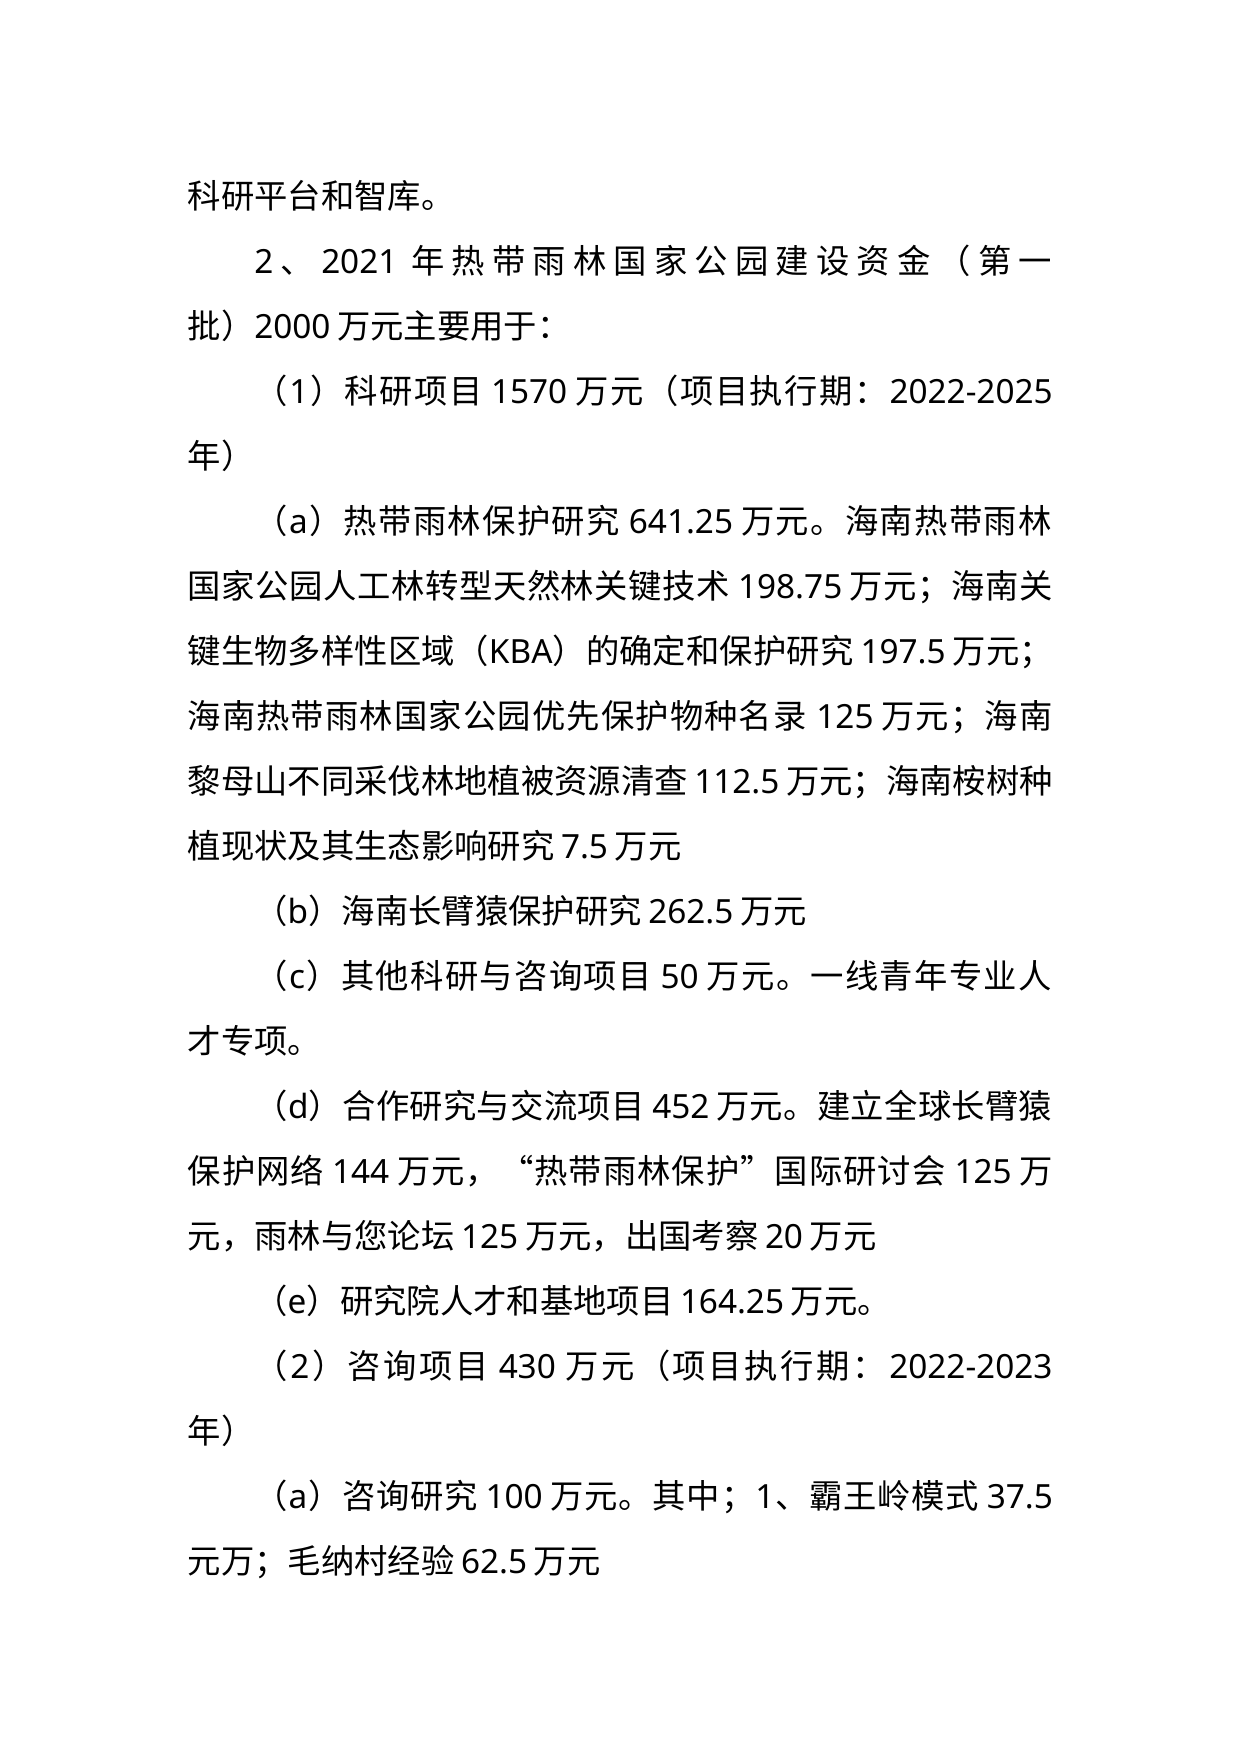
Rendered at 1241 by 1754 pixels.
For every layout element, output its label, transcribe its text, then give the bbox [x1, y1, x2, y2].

text （1）科研项目1570万元（项目执行期：2022-2025年） [187, 357, 1053, 487]
text （2）咨询项目430万元（项目执行期：2022-2023年） [187, 1332, 1053, 1462]
text （e）研究院人才和基地项目164.25万元。 [187, 1267, 1053, 1332]
text 2、2021年热带雨林国家公园建设资金（第一批）2000万元主要用于： [187, 227, 1053, 357]
text （c）其他科研与咨询项目50万元。一线青年专业人才专项。 [187, 942, 1053, 1072]
text （a）咨询研究100万元。其中；1、霸王岭模式37.5元万；毛纳村经验62.5万元 [187, 1462, 1053, 1592]
text （b）海南长臂猿保护研究262.5万元 [187, 877, 1053, 942]
text （d）合作研究与交流项目452万元。建立全球长臂猿保护网络144万元，“热带雨林保护”国际研讨会125万元，雨林与您论坛125万元，出国考察20万元 [187, 1072, 1053, 1267]
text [187, 162, 1053, 227]
text （a）热带雨林保护研究641.25万元。海南热带雨林国家公园人工林转型天然林关键技术198.75万元；海南关键生物多样性区域（KBA）的确定和保护研究197.5万元；海南热带雨林国家公园优先保护物种名录125万元；海南黎母山不同采伐林地植被资源清查112.5万元；海南桉树种植现状及其生态影响研究7.5万元 [187, 487, 1053, 877]
